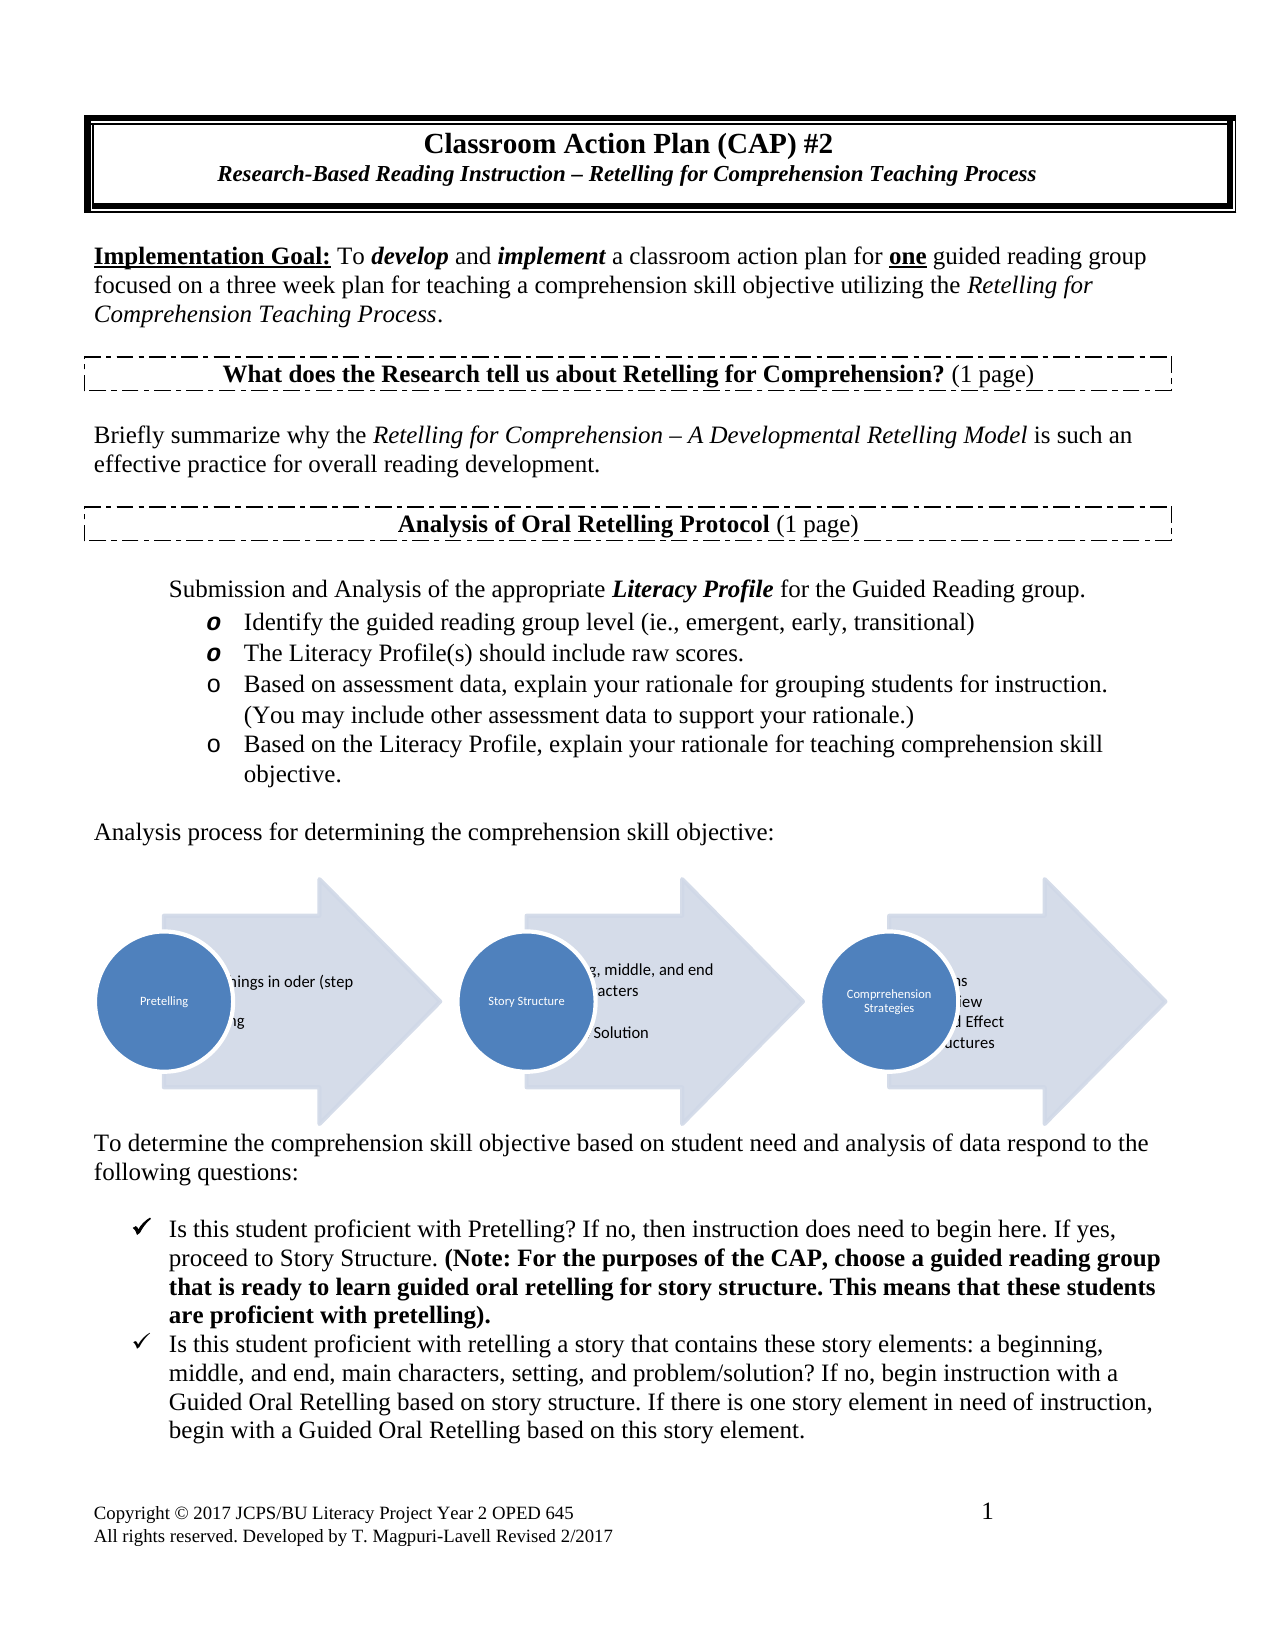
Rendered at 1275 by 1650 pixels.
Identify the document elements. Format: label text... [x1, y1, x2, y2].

list The Literacy Profile(s) should include raw scores. [206, 638, 1162, 669]
text Classroom Action Plan (CAP) #2 [94, 125, 1227, 149]
list Identify the guided reading group level (ie., emergent, early, transitional) [206, 607, 1162, 638]
list Submission and Analysis of the appropriate Literacy Profile for the Guided Reading group. [169, 574, 1162, 603]
list Is this student proficient with retelling a story that contains these story elements: a beginning, middle, and end, main characters, setting, and problem/solution? If no, begin instruction with a Guided Oral Retelling based on story structure. If there is one story element in need of instruction, begin with a Guided Oral Retelling based on this story element. [131, 1329, 1162, 1444]
text What does the Research tell us about Retelling for Comprehension? (1 page) [84, 356, 1172, 391]
list Based on assessment data, explain your rationale for grouping students for instruction. (You may include other assessment data to support your rationale.) [206, 669, 1162, 729]
text To determine the comprehension skill objective based on student need and analysis of data respond to the following questions: [94, 1128, 1162, 1185]
list Based on the Literacy Profile, explain your rationale for teaching comprehension skill objective. [206, 729, 1162, 788]
text Analysis process for determining the comprehension skill objective: [94, 817, 1162, 846]
text Briefly summarize why the Retelling for Comprehension – A Developmental Retelling Model is such an effective practice for overall reading development. [94, 420, 1162, 478]
text Analysis of Oral Retelling Protocol (1 page) [84, 506, 1172, 541]
text Implementation Goal: To develop and implement a classroom action plan for one guided reading group focused on a three week plan for teaching a comprehension skill objective utilizing the Retelling for Comprehension Teaching Process. [94, 241, 1162, 328]
text Research-Based Reading Instruction – Retelling for Comprehension Teaching Process [94, 149, 1227, 203]
list Is this student proficient with Pretelling? If no, then instruction does need to begin here. If yes, proceed to Story Structure. (Note: For the purposes of the CAP, choose a guided reading group that is ready to learn guided oral retelling for story structure. This means that these students are proficient with pretelling). [131, 1214, 1162, 1329]
